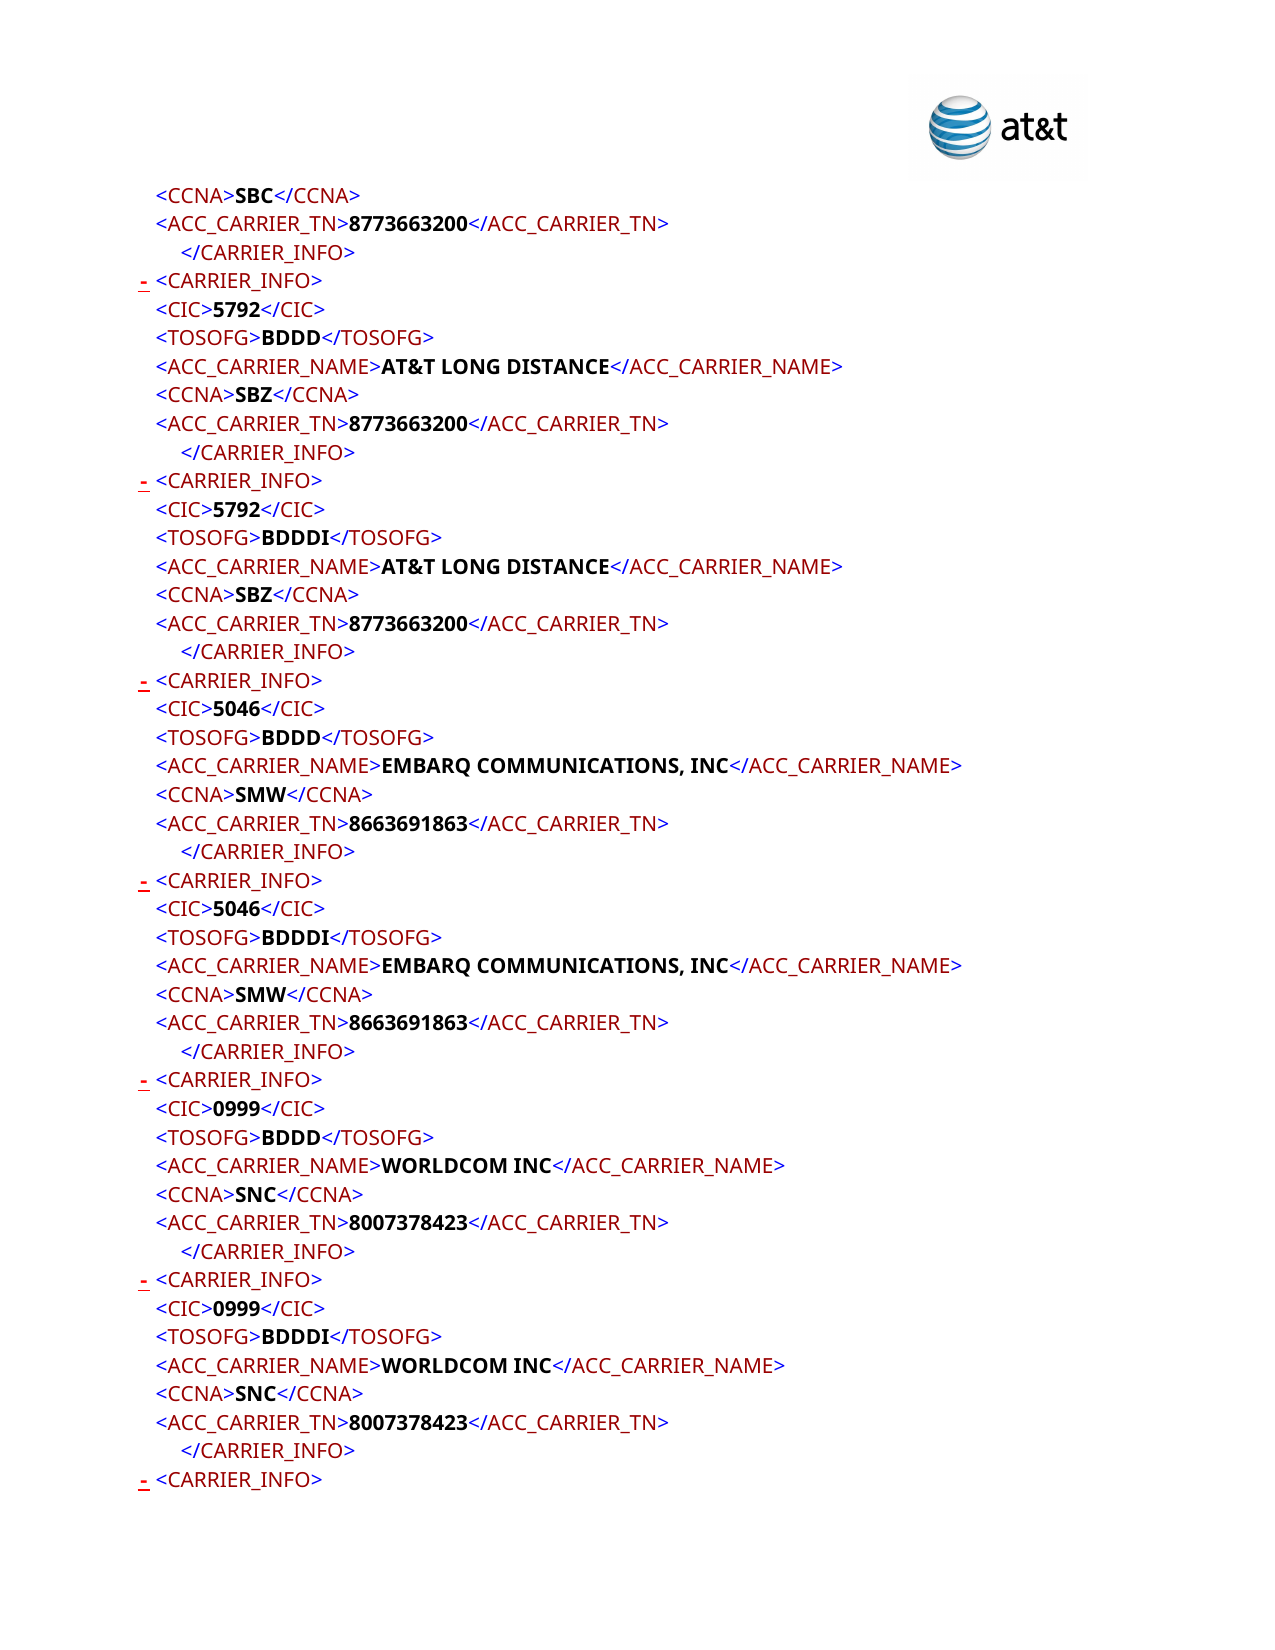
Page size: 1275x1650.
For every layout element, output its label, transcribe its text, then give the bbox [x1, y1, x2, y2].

text <ACC_CARRIER_NAME>AT&T LONG DISTANCE</ACC_CARRIER_NAME> [137, 552, 1087, 580]
text <ACC_CARRIER_TN>8773663200</ACC_CARRIER_TN> [137, 409, 1087, 438]
text <TOSOFG>BDDDI</TOSOFG> [137, 1322, 1087, 1351]
text <CIC>5046</CIC> [137, 894, 1087, 923]
text <TOSOFG>BDDD</TOSOFG> [137, 723, 1087, 752]
text - <CARRIER_INFO> [137, 1465, 1087, 1494]
picture [908, 74, 1088, 181]
text <CIC>0999</CIC> [137, 1294, 1087, 1322]
text - <CARRIER_INFO> [137, 466, 1087, 495]
text <TOSOFG>BDDDI</TOSOFG> [137, 523, 1087, 552]
text <CCNA>SBZ</CCNA> [137, 580, 1087, 609]
text - <CARRIER_INFO> [137, 266, 1087, 295]
text <ACC_CARRIER_NAME>EMBARQ COMMUNICATIONS, INC</ACC_CARRIER_NAME> [137, 951, 1087, 980]
text <CIC>5792</CIC> [137, 295, 1087, 323]
text <CIC>0999</CIC> [137, 1094, 1087, 1123]
text <ACC_CARRIER_NAME>AT&T LONG DISTANCE</ACC_CARRIER_NAME> [137, 352, 1087, 381]
text <ACC_CARRIER_TN>8663691863</ACC_CARRIER_TN> [137, 809, 1087, 837]
text <CCNA>SMW</CCNA> [137, 780, 1087, 809]
text <CIC>5792</CIC> [137, 495, 1087, 523]
text <CCNA>SNC</CCNA> [137, 1379, 1087, 1408]
text <TOSOFG>BDDD</TOSOFG> [137, 1123, 1087, 1151]
text - <CARRIER_INFO> [137, 1265, 1087, 1294]
text <CCNA>SNC</CCNA> [137, 1180, 1087, 1208]
text </CARRIER_INFO> [162, 637, 1087, 666]
text </CARRIER_INFO> [162, 837, 1087, 866]
text <ACC_CARRIER_TN>8663691863</ACC_CARRIER_TN> [137, 1008, 1087, 1037]
text <CCNA>SBC</CCNA> [137, 181, 1087, 209]
text <ACC_CARRIER_TN>8773663200</ACC_CARRIER_TN> [137, 209, 1087, 238]
text <ACC_CARRIER_NAME>WORLDCOM INC</ACC_CARRIER_NAME> [137, 1351, 1087, 1379]
text - <CARRIER_INFO> [137, 666, 1087, 694]
text </CARRIER_INFO> [162, 1437, 1087, 1465]
text </CARRIER_INFO> [162, 1237, 1087, 1265]
text <ACC_CARRIER_TN>8773663200</ACC_CARRIER_TN> [137, 609, 1087, 637]
text <ACC_CARRIER_NAME>EMBARQ COMMUNICATIONS, INC</ACC_CARRIER_NAME> [137, 752, 1087, 780]
text <CCNA>SMW</CCNA> [137, 980, 1087, 1008]
text <ACC_CARRIER_TN>8007378423</ACC_CARRIER_TN> [137, 1408, 1087, 1437]
text </CARRIER_INFO> [162, 438, 1087, 466]
text <CCNA>SBZ</CCNA> [137, 381, 1087, 409]
text <TOSOFG>BDDDI</TOSOFG> [137, 923, 1087, 951]
text <CIC>5046</CIC> [137, 694, 1087, 723]
text <TOSOFG>BDDD</TOSOFG> [137, 323, 1087, 352]
text - <CARRIER_INFO> [137, 1066, 1087, 1094]
text <ACC_CARRIER_TN>8007378423</ACC_CARRIER_TN> [137, 1208, 1087, 1237]
text - <CARRIER_INFO> [137, 866, 1087, 894]
text </CARRIER_INFO> [162, 238, 1087, 266]
text </CARRIER_INFO> [162, 1037, 1087, 1066]
text <ACC_CARRIER_NAME>WORLDCOM INC</ACC_CARRIER_NAME> [137, 1151, 1087, 1180]
